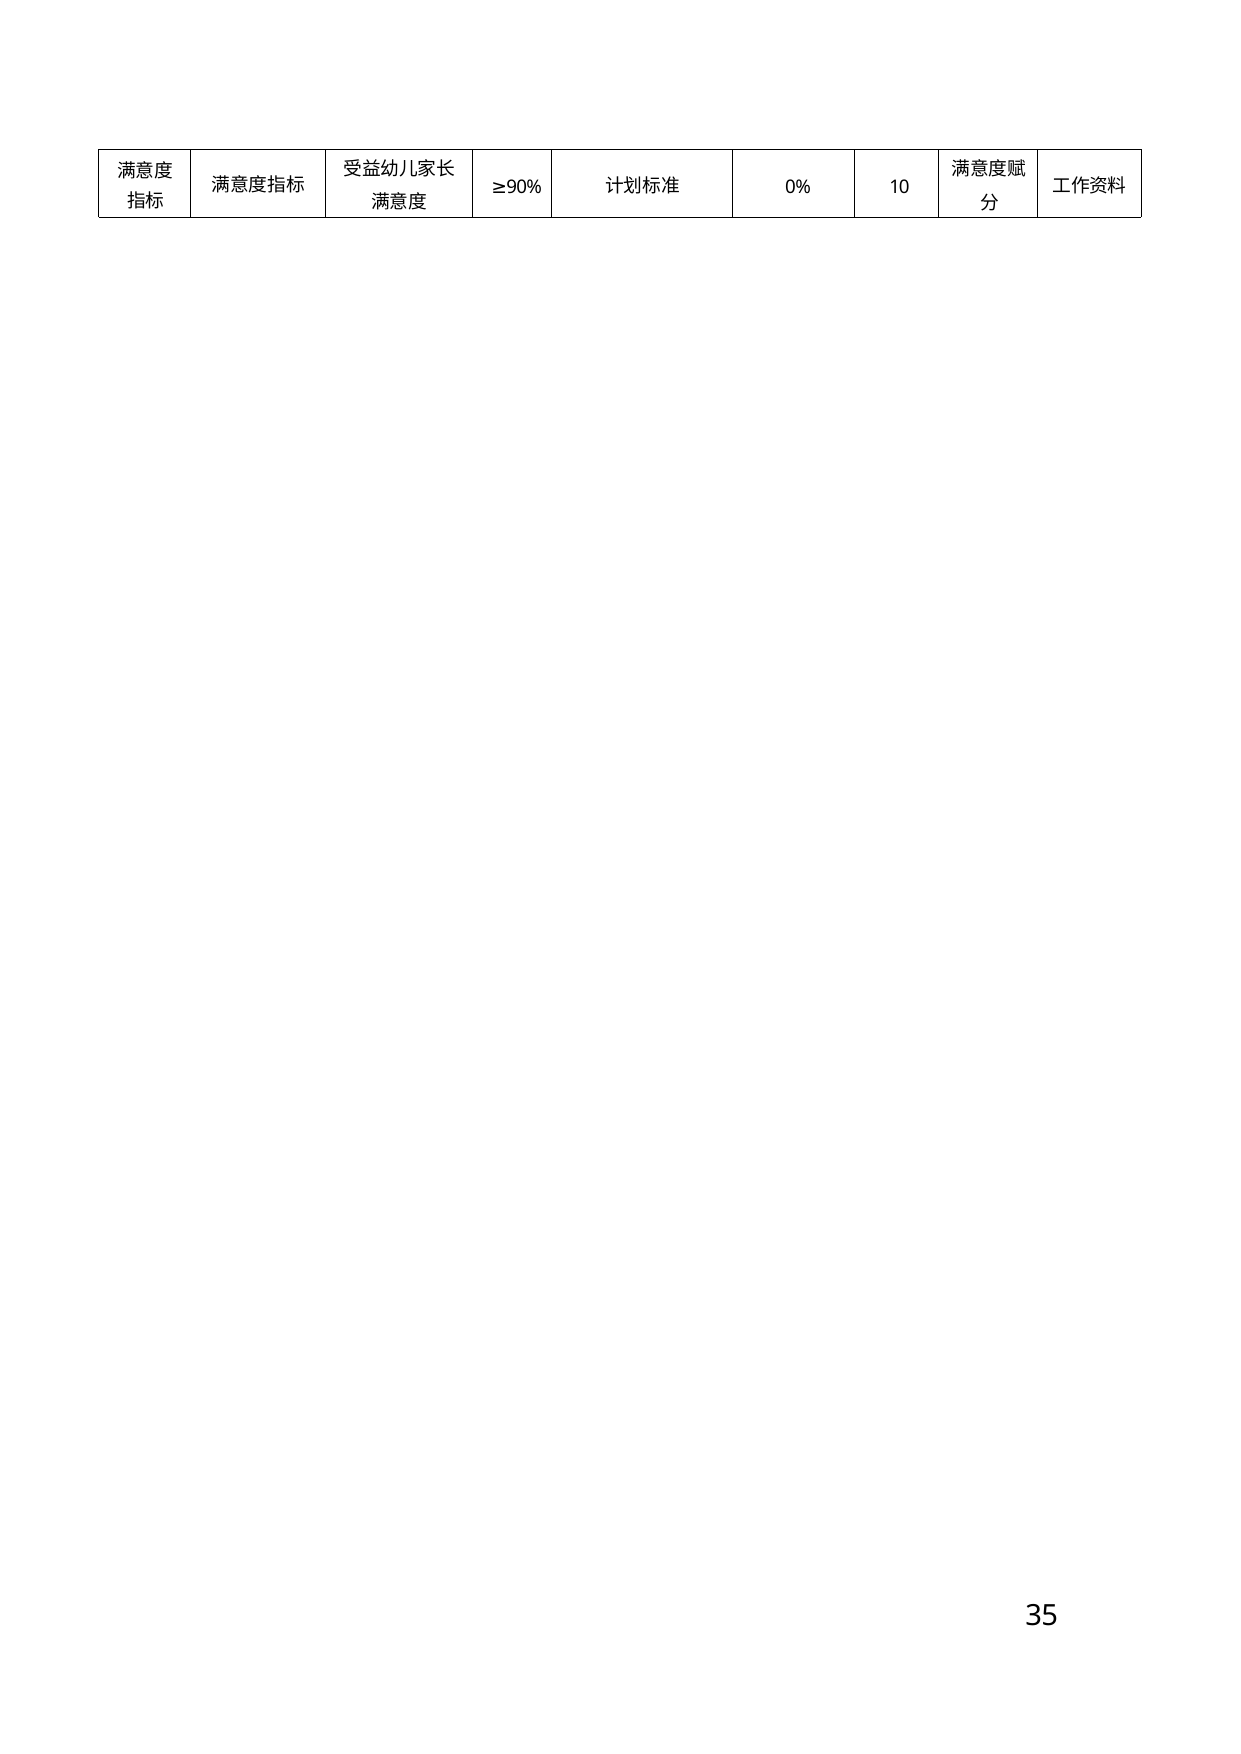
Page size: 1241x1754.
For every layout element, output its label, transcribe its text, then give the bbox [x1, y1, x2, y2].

table_cell 计划标准 [552, 150, 732, 217]
table_cell 10 [855, 150, 938, 217]
table_cell 满意度 指标 [99, 150, 190, 217]
table_cell 受益幼儿家长 满意度 [326, 150, 472, 217]
table_cell ≥90% [473, 150, 551, 217]
table_cell 满意度指标 [191, 150, 325, 217]
table_cell 0% [733, 150, 854, 217]
table_cell 满意度赋 分 [939, 150, 1037, 217]
table_cell 工作资料 [1038, 150, 1141, 217]
